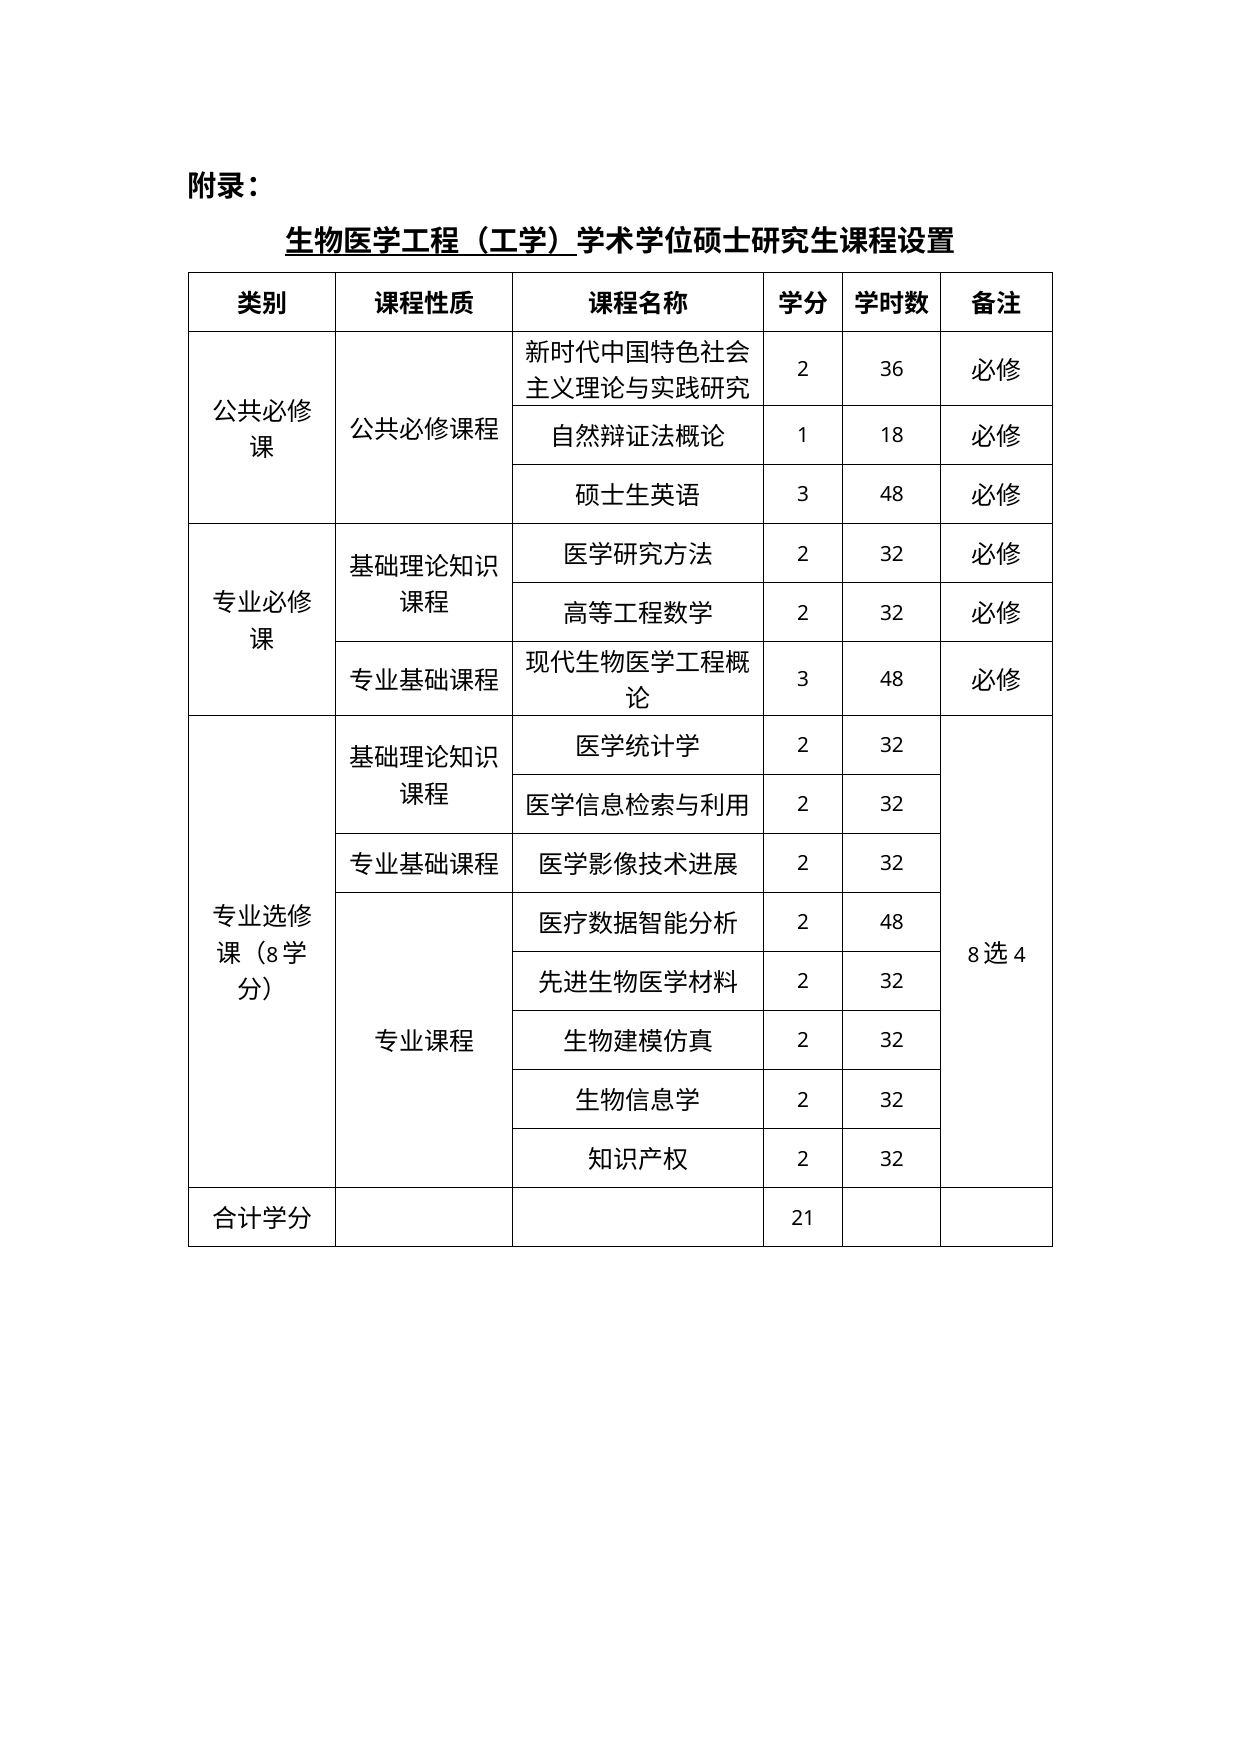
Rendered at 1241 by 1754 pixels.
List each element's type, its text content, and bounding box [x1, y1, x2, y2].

table_cell 基础理论知识课程 [336, 716, 512, 833]
table_cell 医学信息检索与利用 [513, 775, 763, 833]
table_cell 专业必修课 [189, 524, 335, 714]
table_cell 32 [843, 1011, 940, 1069]
table_cell 3 [764, 642, 842, 714]
table_cell 3 [764, 465, 842, 523]
table_header 类别 [189, 273, 335, 331]
table_cell 专业课程 [336, 893, 512, 1187]
table_cell 必修 [941, 583, 1052, 641]
table_cell 基础理论知识课程 [336, 524, 512, 641]
table_cell 32 [843, 1070, 940, 1128]
table_cell 2 [764, 1129, 842, 1187]
table_cell 2 [764, 952, 842, 1010]
table_header 备注 [941, 273, 1052, 331]
table_cell 医学研究方法 [513, 524, 763, 582]
table_cell 医疗数据智能分析 [513, 893, 763, 951]
table_cell 医学影像技术进展 [513, 834, 763, 892]
table_cell 32 [843, 524, 940, 582]
table_cell 专业基础课程 [336, 642, 512, 714]
table_header 课程名称 [513, 273, 763, 331]
table_cell 专业基础课程 [336, 834, 512, 892]
table_cell 21 [764, 1188, 842, 1246]
table_cell 2 [764, 893, 842, 951]
table_cell 先进生物医学材料 [513, 952, 763, 1010]
table_cell 自然辩证法概论 [513, 406, 763, 464]
table_cell 48 [843, 893, 940, 951]
table_cell [513, 1188, 763, 1246]
table_cell 必修 [941, 332, 1052, 405]
table_cell 新时代中国特色社会主义理论与实践研究 [513, 332, 763, 405]
table_cell 2 [764, 834, 842, 892]
table_cell 必修 [941, 524, 1052, 582]
table_cell 2 [764, 775, 842, 833]
table_cell 32 [843, 952, 940, 1010]
table_cell 专业选修课（8学分） [189, 716, 335, 1187]
table_cell [941, 1188, 1052, 1246]
table_cell 2 [764, 1011, 842, 1069]
table_cell 医学统计学 [513, 716, 763, 773]
table_cell 2 [764, 332, 842, 405]
table_cell 32 [843, 716, 940, 773]
table_cell 8选4 [941, 716, 1052, 1187]
table_cell 必修 [941, 406, 1052, 464]
table_cell 生物信息学 [513, 1070, 763, 1128]
table_cell 1 [764, 406, 842, 464]
table_header 课程性质 [336, 273, 512, 331]
table_cell 高等工程数学 [513, 583, 763, 641]
table_cell 32 [843, 834, 940, 892]
table_cell 48 [843, 465, 940, 523]
table_cell 必修 [941, 642, 1052, 714]
table_header 学时数 [843, 273, 940, 331]
table_cell 硕士生英语 [513, 465, 763, 523]
table_cell 2 [764, 583, 842, 641]
table_cell 2 [764, 716, 842, 773]
table_cell 32 [843, 1129, 940, 1187]
table_cell 公共必修课程 [336, 332, 512, 523]
table_cell [336, 1188, 512, 1246]
table_cell 现代生物医学工程概论 [513, 642, 763, 714]
table_cell 生物建模仿真 [513, 1011, 763, 1069]
table_cell [843, 1188, 940, 1246]
table_cell 18 [843, 406, 940, 464]
table_cell 2 [764, 524, 842, 582]
table_cell 32 [843, 775, 940, 833]
table_cell 合计学分 [189, 1188, 335, 1246]
table_cell 36 [843, 332, 940, 405]
text 生物医学工程（工学）学术学位硕士研究生课程设置 [187, 217, 1053, 259]
table_cell 48 [843, 642, 940, 714]
table_cell 知识产权 [513, 1129, 763, 1187]
text 附录： [187, 162, 1053, 205]
table_cell 公共必修课 [189, 332, 335, 523]
table_header 学分 [764, 273, 842, 331]
table_cell 2 [764, 1070, 842, 1128]
table_cell 必修 [941, 465, 1052, 523]
table_cell 32 [843, 583, 940, 641]
